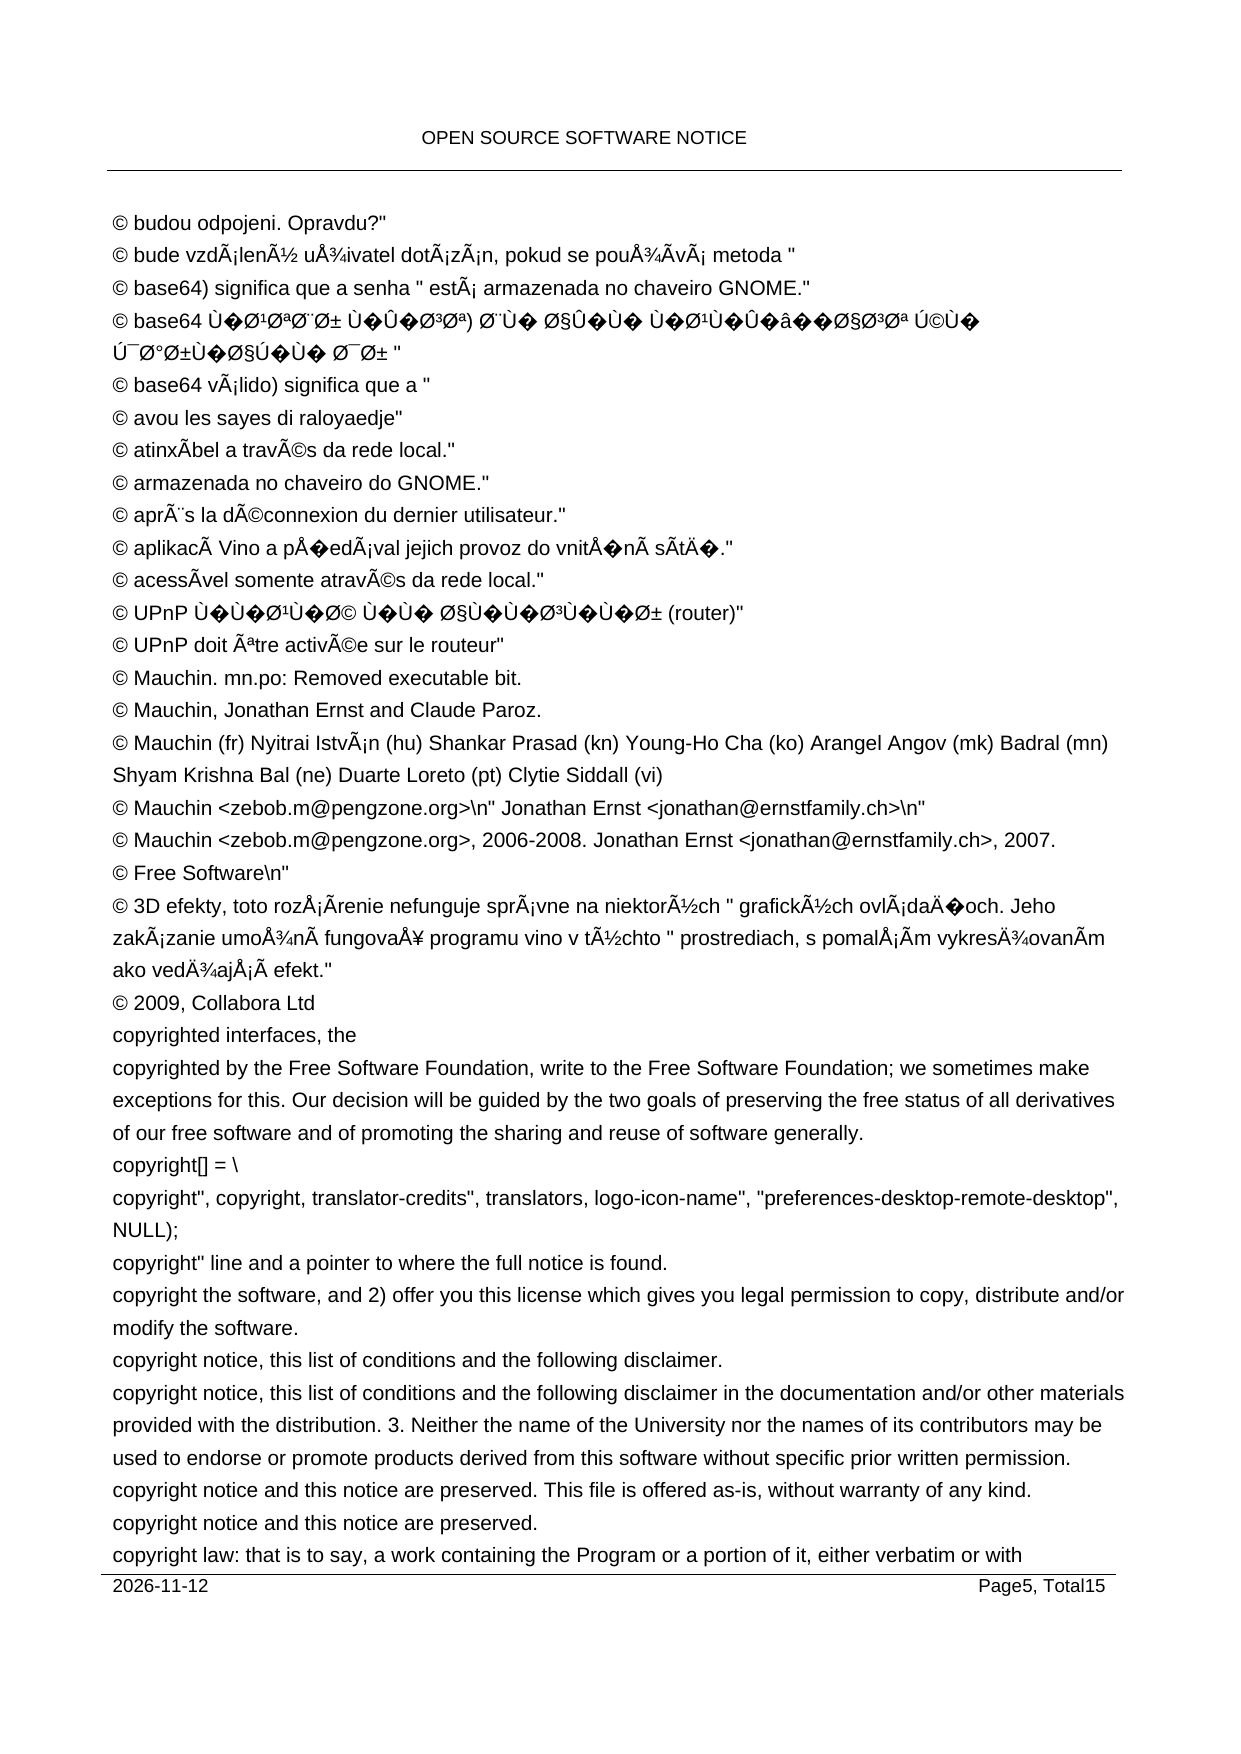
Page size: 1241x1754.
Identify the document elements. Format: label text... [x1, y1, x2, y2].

text © Mauchin <zebob.m@pengzone.org>\n" Jonathan Ernst <jonathan@ernstfamily.ch>\n" [112, 791, 1128, 824]
text copyrighted by the Free Software Foundation, write to the Free Software Foundation; we sometimes make exceptions for this. Our decision will be guided by the two goals of preserving the free status of all derivatives of our free software and of promoting the sharing and reuse of software generally. [112, 1051, 1128, 1149]
text copyright notice, this list of conditions and the following disclaimer. [112, 1344, 1128, 1376]
text copyright", copyright, translator-credits", translators, logo-icon-name", "preferences-desktop-remote-desktop", NULL); [112, 1181, 1128, 1246]
text © Mauchin <zebob.m@pengzone.org>, 2006-2008. Jonathan Ernst <jonathan@ernstfamily.ch>, 2007. [112, 824, 1128, 856]
text copyrighted interfaces, the [112, 1019, 1128, 1051]
text copyright notice and this notice are preserved. [112, 1506, 1128, 1539]
text copyright notice, this list of conditions and the following disclaimer in the documentation and/or other materials provided with the distribution. 3. Neither the name of the University nor the names of its contributors may be used to endorse or promote products derived from this software without specific prior written permission. [112, 1376, 1128, 1474]
text © avou les sayes di raloyaedje" [112, 401, 1128, 434]
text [112, 1539, 1128, 1571]
text copyright the software, and 2) offer you this license which gives you legal permission to copy, distribute and/or modify the software. [112, 1279, 1128, 1344]
text © armazenada no chaveiro do GNOME." [112, 466, 1128, 499]
text copyright[] = \ [112, 1149, 1128, 1181]
text © UPnP Ù�Ù�Ø¹Ù�Ø© Ù�Ù� Ø§Ù�Ù�Ø³Ù�Ù�Ø± (router)" [112, 596, 1128, 629]
text © atinxÃ­bel a travÃ©s da rede local." [112, 434, 1128, 466]
text © base64) significa que a senha " estÃ¡ armazenada no chaveiro GNOME." [112, 271, 1128, 304]
text copyright notice and this notice are preserved. This file is offered as-is, without warranty of any kind. [112, 1474, 1128, 1506]
text © Mauchin (fr) Nyitrai IstvÃ¡n (hu) Shankar Prasad (kn) Young-Ho Cha (ko) Arangel Angov (mk) Badral (mn) Shyam Krishna Bal (ne) Duarte Loreto (pt) Clytie Siddall (vi) [112, 726, 1128, 791]
text © budou odpojeni. Opravdu?" [112, 206, 1128, 239]
text © aplikacÃ­ Vino a pÅ�edÃ¡val jejich provoz do vnitÅ�nÃ­ sÃ­tÄ�." [112, 531, 1128, 564]
text © Mauchin, Jonathan Ernst and Claude Paroz. [112, 694, 1128, 726]
text copyright" line and a pointer to where the full notice is found. [112, 1246, 1128, 1279]
text © UPnP doit Ãªtre activÃ©e sur le routeur" [112, 629, 1128, 661]
text © Free Software\n" [112, 856, 1128, 889]
text © 2009, Collabora Ltd [112, 986, 1128, 1019]
text © aprÃ¨s la dÃ©connexion du dernier utilisateur." [112, 499, 1128, 531]
text © Mauchin. mn.po: Removed executable bit. [112, 661, 1128, 694]
text © base64 Ù�Ø¹ØªØ¨Ø± Ù�Û�Ø³Øª) Ø¨Ù� Ø§Û�Ù� Ù�Ø¹Ù�Û�â��Ø§Ø³Øª Ú©Ù� Ú¯Ø°Ø±Ù�Ø§Ú�Ù� Ø¯Ø± " [112, 304, 1128, 369]
text © acessÃ­vel somente atravÃ©s da rede local." [112, 564, 1128, 596]
text © base64 vÃ¡lido) significa que a " [112, 369, 1128, 401]
text © 3D efekty, toto rozÅ¡Ã­renie nefunguje sprÃ¡vne na niektorÃ½ch " grafickÃ½ch ovlÃ¡daÄ�och. Jeho zakÃ¡zanie umoÅ¾nÃ­ fungovaÅ¥ programu vino v tÃ½chto " prostrediach, s pomalÅ¡Ã­m vykresÄ¾ovanÃ­m ako vedÄ¾ajÅ¡Ã­ efekt." [112, 889, 1128, 986]
text © bude vzdÃ¡lenÃ½ uÅ¾ivatel dotÃ¡zÃ¡n, pokud se pouÅ¾Ã­vÃ¡ metoda " [112, 239, 1128, 271]
